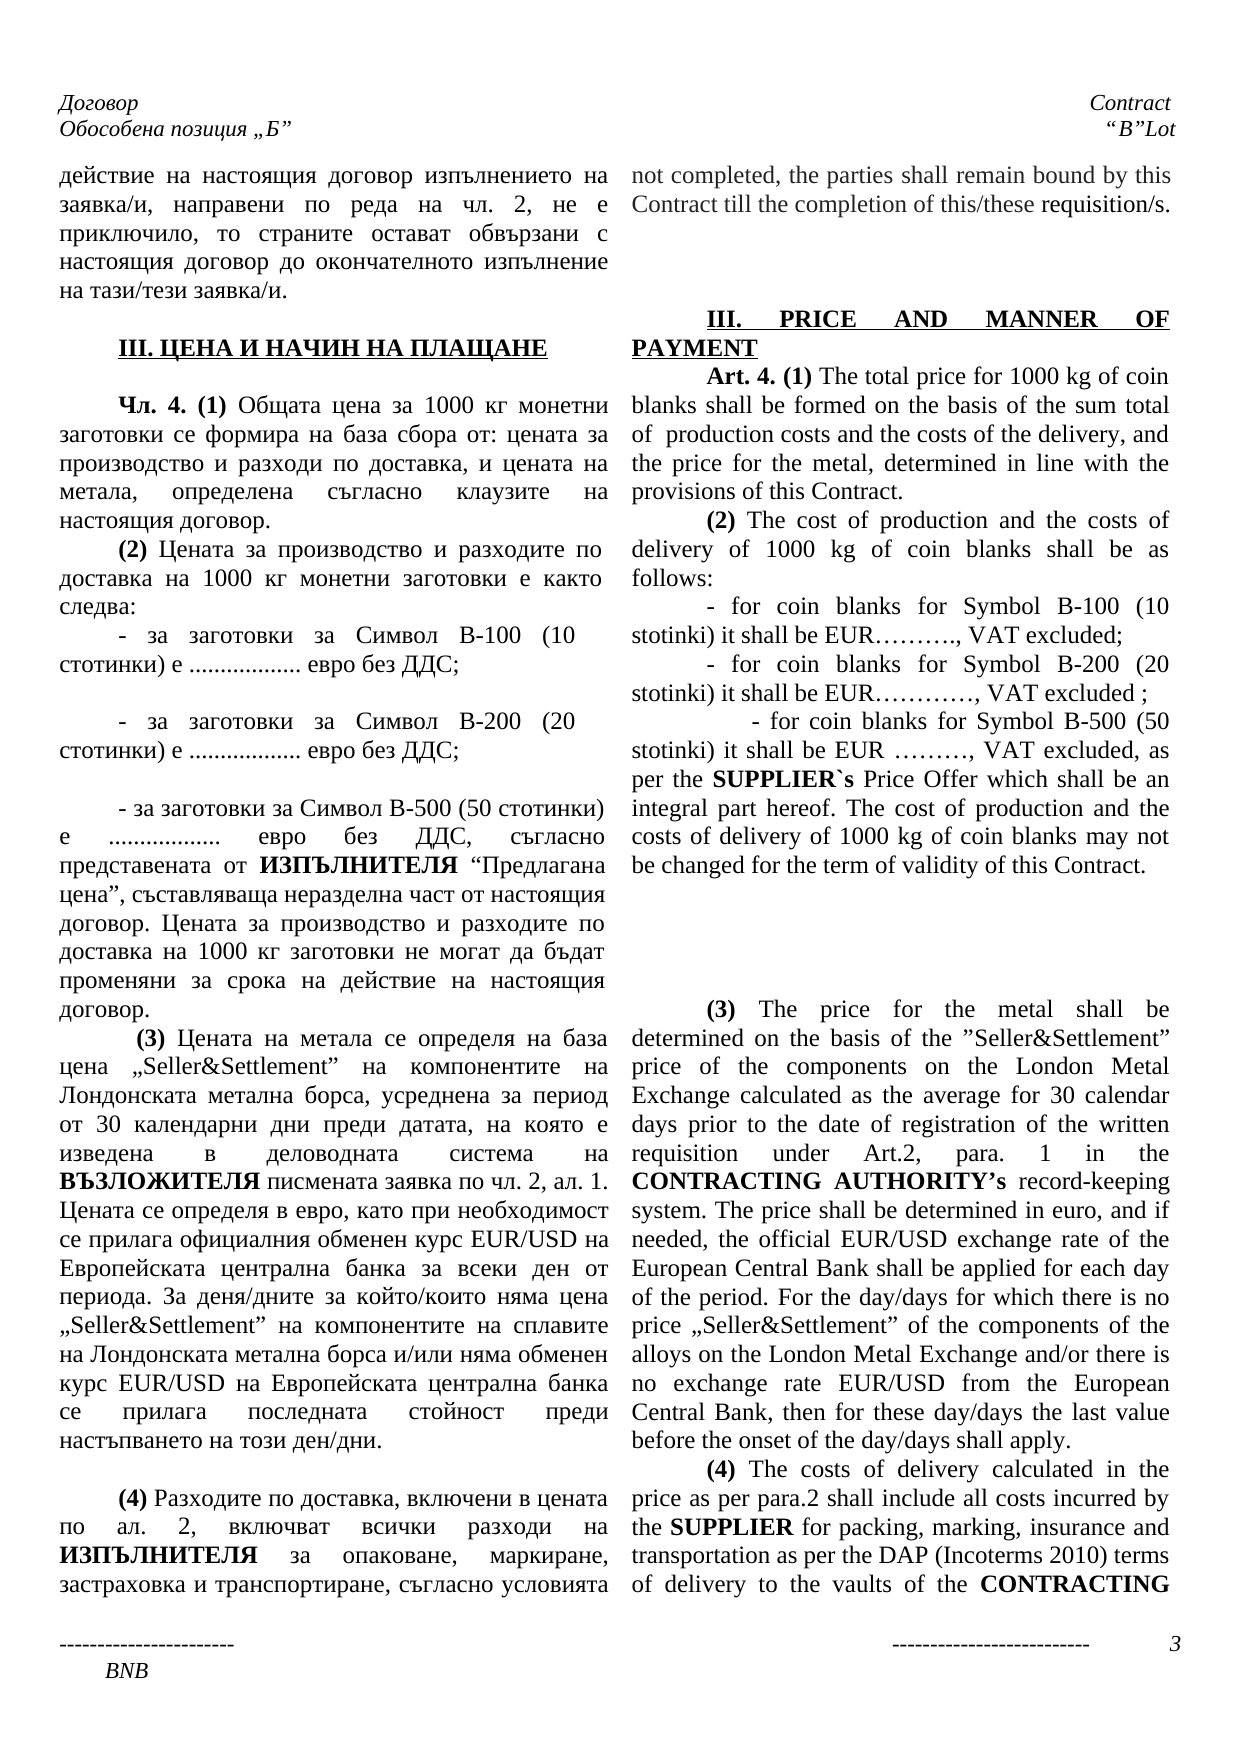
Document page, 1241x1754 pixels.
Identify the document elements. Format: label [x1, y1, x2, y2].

table_header [48, 148, 620, 1624]
table_header [620, 148, 1181, 1624]
